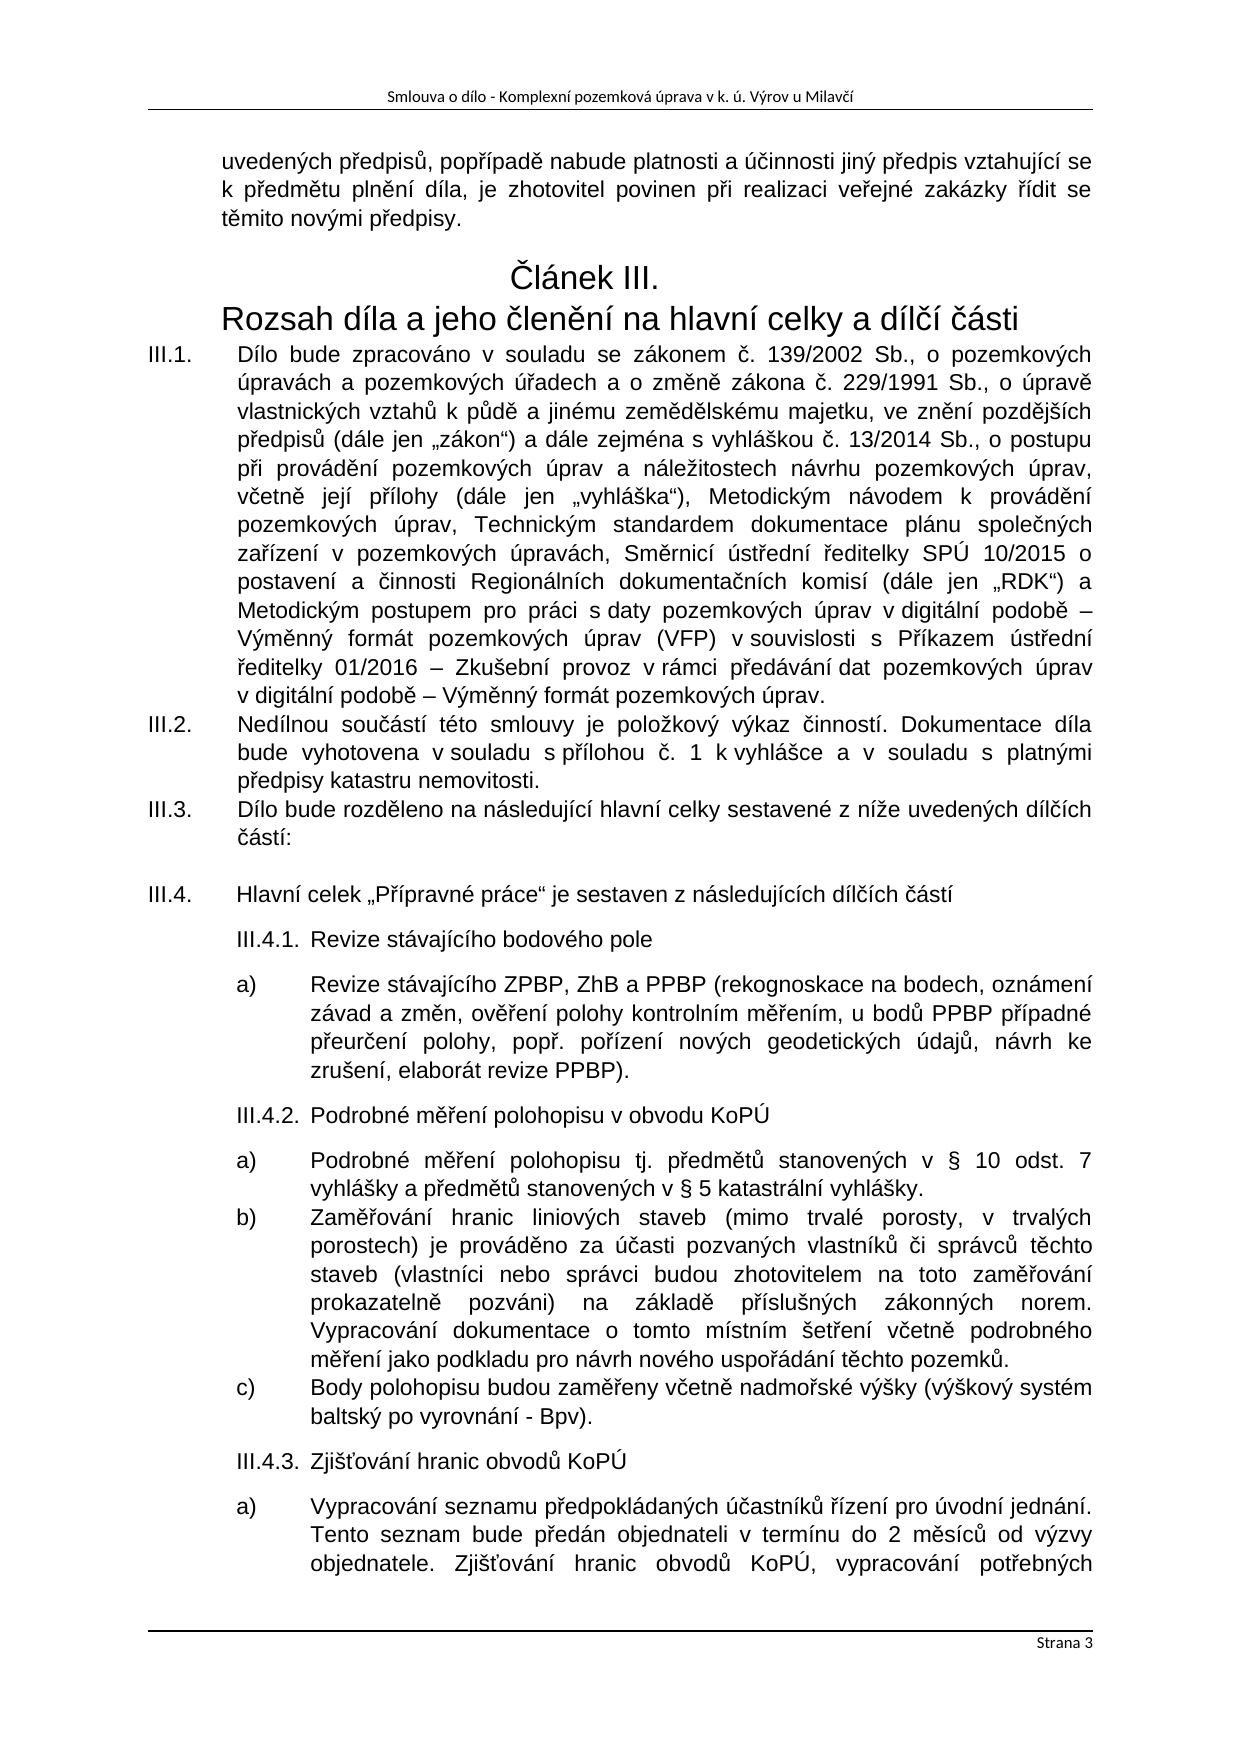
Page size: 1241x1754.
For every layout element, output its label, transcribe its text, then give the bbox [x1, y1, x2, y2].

list Nedílnou součástí této smlouvy je položkový výkaz činností. Dokumentace díla bude vyhotovena v souladu s přílohou č. 1 k vyhlášce a v souladu s platnými předpisy katastru nemovitosti. [148, 711, 1093, 794]
text Podrobné měření polohopisu v obvodu KoPÚ [236, 1102, 1093, 1128]
subtitle Rozsah díla a jeho členění na hlavní celky a dílčí části [148, 258, 1093, 338]
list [148, 148, 1093, 231]
text Revize stávajícího bodového pole [236, 926, 1093, 953]
list Dílo bude zpracováno v souladu se zákonem č. 139/2002 Sb., o pozemkových úpravách a pozemkových úřadech a o změně zákona č. 229/1991 Sb., o úpravě vlastnických vztahů k půdě a jinému zemědělskému majetku, ve znění pozdějších předpisů (dále jen „zákon“) a dále zejména s vyhláškou č. 13/2014 Sb., o postupu při provádění pozemkových úprav a náležitostech návrhu pozemkových úprav, včetně její přílohy (dále jen „vyhláška“), Metodickým návodem k provádění pozemkových úprav, Technickým standardem dokumentace plánu společných zařízení v pozemkových úpravách, Směrnicí ústřední ředitelky SPÚ 10/2015 o postavení a činnosti Regionálních dokumentačních komisí (dále jen „RDK“) a Metodickým postupem pro práci s daty pozemkových úprav v digitální podobě – Výměnný formát pozemkových úprav (VFP) v souvislosti s Příkazem ústřední ředitelky 01/2016 – Zkušební provoz v rámci předávání dat pozemkových úprav v digitální podobě – Výměnný formát pozemkových úprav. [148, 341, 1093, 708]
text Body polohopisu budou zaměřeny včetně nadmořské výšky (výškový systém baltský po vyrovnání - Bpv). [236, 1374, 1093, 1429]
text Podrobné měření polohopisu tj. předmětů stanovených v § 10 odst. 7 vyhlášky a předmětů stanovených v § 5 katastrální vyhlášky. [236, 1147, 1093, 1202]
list Hlavní celek „Přípravné práce“ je sestaven z následujících dílčích částí [148, 881, 1093, 907]
text Revize stávajícího ZPBP, ZhB a PPBP (rekognoskace na bodech, oznámení závad a změn, ověření polohy kontrolním měřením, u bodů PPBP případné přeurčení polohy, popř. pořízení nových geodetických údajů, návrh ke zrušení, elaborát revize PPBP). [236, 971, 1093, 1083]
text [236, 1493, 1093, 1576]
list Dílo bude rozděleno na následující hlavní celky sestavené z níže uvedených dílčích částí: [148, 796, 1093, 851]
text Zaměřování hranic liniových staveb (mimo trvalé porosty, v trvalých porostech) je prováděno za účasti pozvaných vlastníků či správců těchto staveb (vlastníci nebo správci budou zhotovitelem na toto zaměřování prokazatelně pozváni) na základě příslušných zákonných norem. Vypracování dokumentace o tomto místním šetření včetně podrobného měření jako podkladu pro návrh nového uspořádání těchto pozemků. [236, 1204, 1093, 1372]
text Zjišťování hranic obvodů KoPÚ [236, 1448, 1093, 1474]
